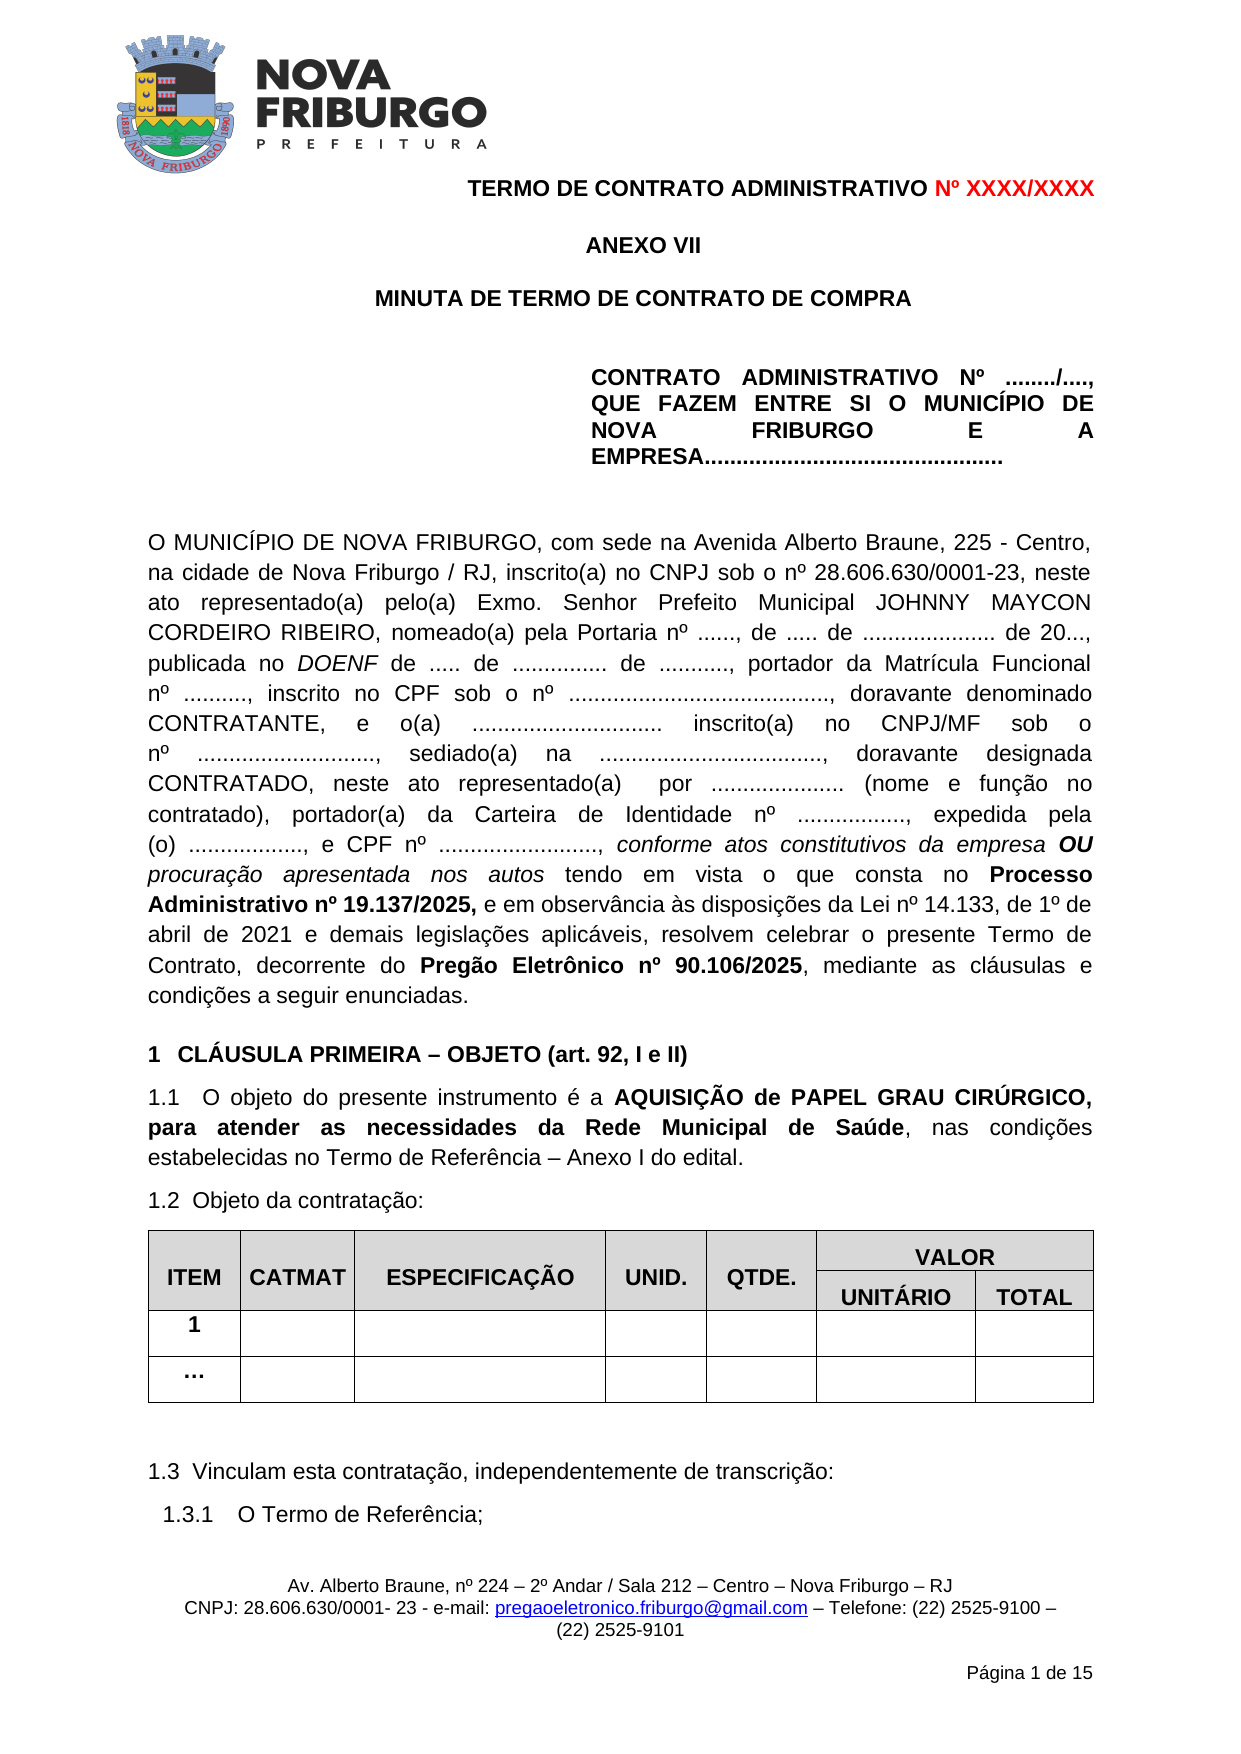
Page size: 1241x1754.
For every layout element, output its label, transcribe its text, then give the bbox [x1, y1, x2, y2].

list Vinculam esta contratação, independentemente de transcrição: [148, 1458, 1092, 1485]
picture [103, 29, 500, 175]
table_header CATMAT [241, 1231, 354, 1310]
text CONTRATO ADMINISTRATIVO Nº ......../...., QUE FAZEM ENTRE SI O MUNICÍPIO DE NOVA FRIBURGO E A EMPRESA............................................... [591, 364, 1094, 469]
list Objeto da contratação: [148, 1187, 1092, 1213]
table_cell [976, 1311, 1093, 1356]
table_cell [355, 1311, 605, 1356]
list CLÁUSULA PRIMEIRA – OBJETO (art. 92, I e II) [148, 1041, 1092, 1068]
table_cell [606, 1311, 706, 1356]
table_cell [707, 1357, 816, 1402]
table_cell [241, 1311, 354, 1356]
table_header ITEM [149, 1231, 240, 1310]
table_header VALOR [817, 1231, 1093, 1270]
table_cell … [149, 1357, 240, 1402]
table_header UNID. [606, 1231, 706, 1310]
table_cell [817, 1357, 975, 1402]
list O Termo de Referência; [162, 1501, 1092, 1527]
table_cell [817, 1311, 975, 1356]
table_cell [355, 1357, 605, 1402]
table_header QTDE. [707, 1231, 816, 1310]
list O objeto do presente instrumento é a AQUISIÇÃO de PAPEL GRAU CIRÚRGICO, para atender as necessidades da Rede Municipal de Saúde, nas condições estabelecidas no Termo de Referência – Anexo I do edital. [148, 1084, 1092, 1171]
text ANEXO VII [192, 232, 1094, 258]
table_cell TOTAL [976, 1271, 1093, 1310]
table_header ESPECIFICAÇÃO [355, 1231, 605, 1310]
table_cell [707, 1311, 816, 1356]
table_cell [976, 1357, 1093, 1402]
text MINUTA DE TERMO DE CONTRATO DE COMPRA [192, 285, 1094, 311]
table_cell UNITÁRIO [817, 1271, 975, 1310]
table_cell [606, 1357, 706, 1402]
table_cell 1 [149, 1311, 240, 1356]
text O MUNICÍPIO DE NOVA FRIBURGO, com sede na Avenida Alberto Braune, 225 - Centro, na cidade de Nova Friburgo / RJ, inscrito(a) no CNPJ sob o nº 28.606.630/0001-23, neste ato representado(a) pelo(a) Exmo. Senhor Prefeito Municipal JOHNNY MAYCON CORDEIRO RIBEIRO, nomeado(a) pela Portaria nº ......, de ..... de ..................... de 20..., publicada no DOENF de ..... de ............... de ..........., portador da Matrícula Funcional nº .........., inscrito no CPF sob o nº ........................................., doravante denominado CONTRATANTE, e o(a) .............................. inscrito(a) no CNPJ/MF sob o nº ............................, sediado(a) na ..................................., doravante designada CONTRATADO, neste ato representado(a) por ..................... (nome e função no contratado), portador(a) da Carteira de Identidade nº ................., expedida pela (o) .................., e CPF nº ........................., conforme atos constitutivos da empresa OU procuração apresentada nos autos tendo em vista o que consta no Processo Administrativo nº 19.137/2025, e em observância às disposições da Lei nº 14.133, de 1º de abril de 2021 e demais legislações aplicáveis, resolvem celebrar o presente Termo de Contrato, decorrente do Pregão Eletrônico nº 90.106/2025, mediante as cláusulas e condições a seguir enunciadas. [148, 529, 1092, 1008]
table_cell [241, 1357, 354, 1402]
